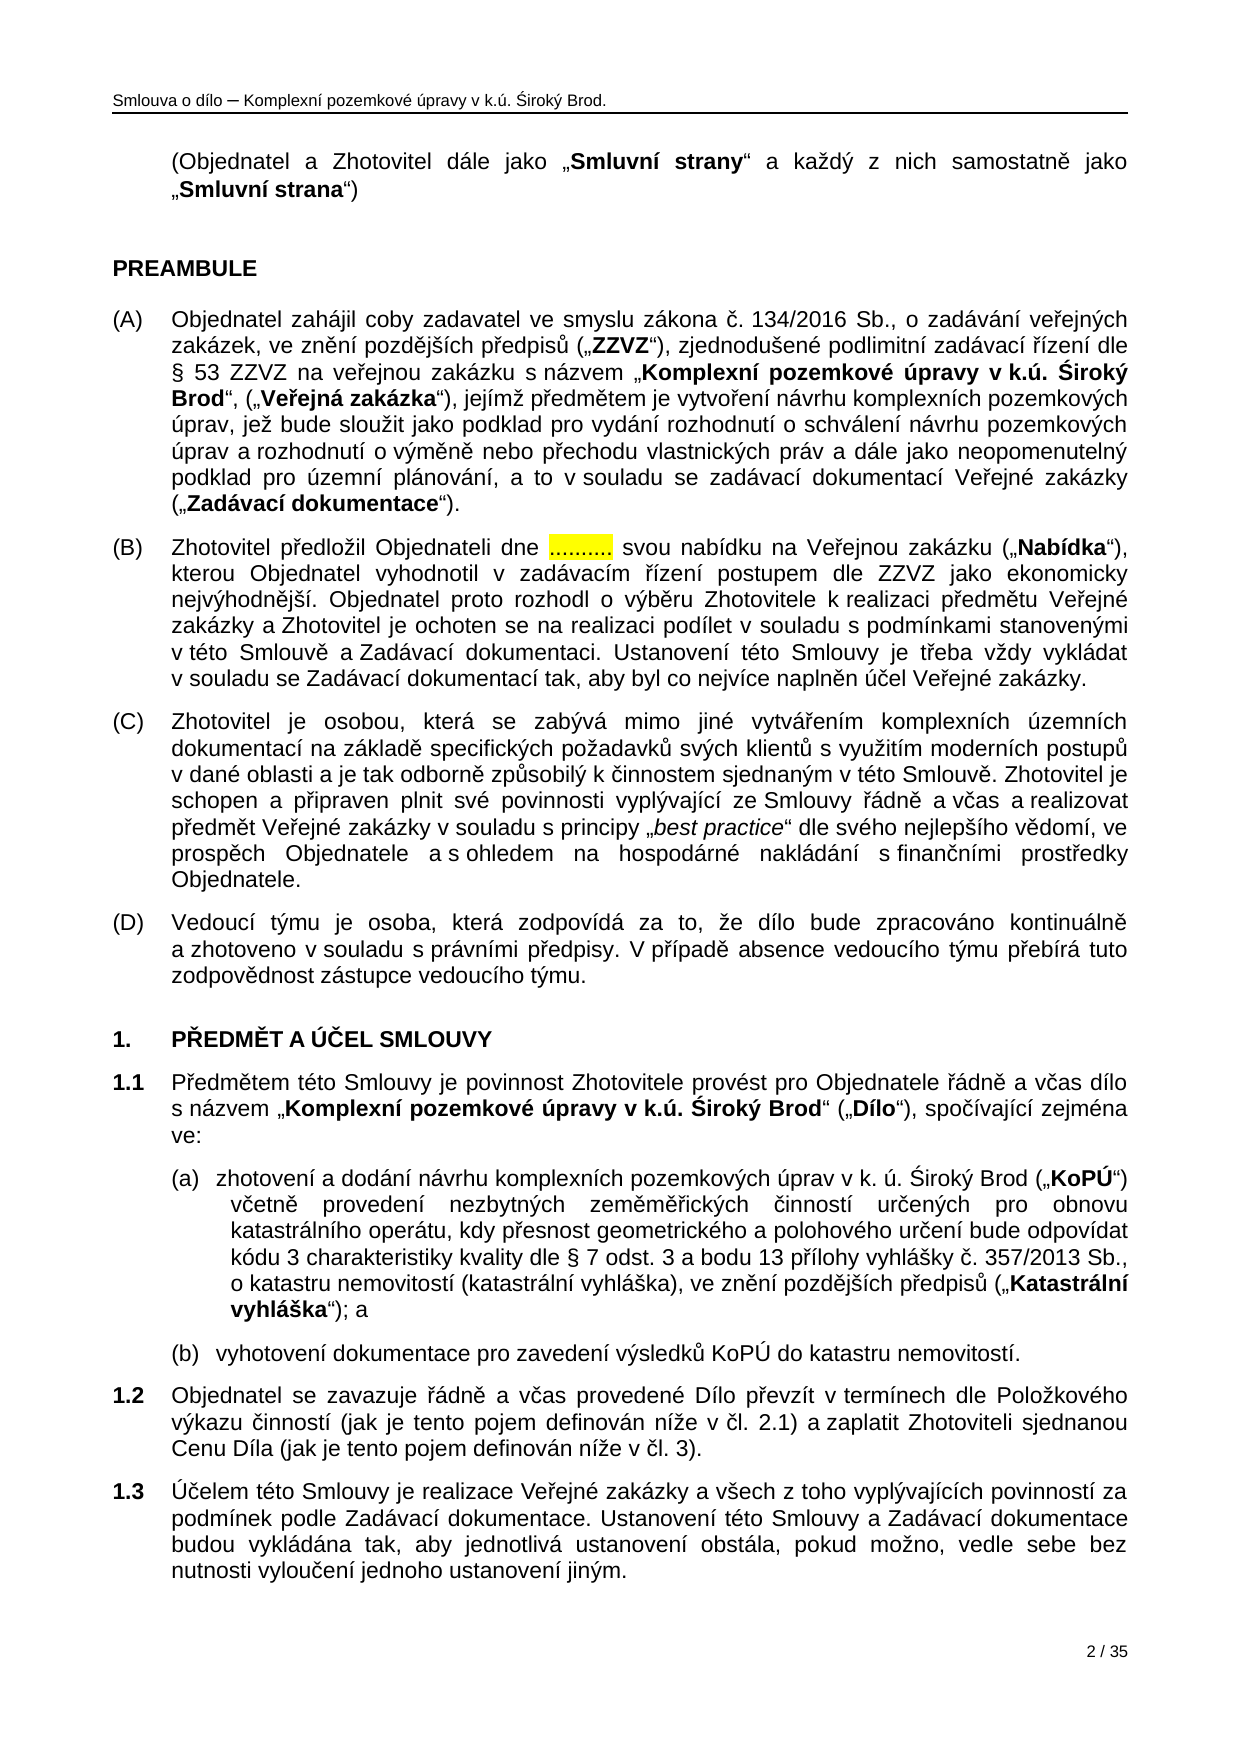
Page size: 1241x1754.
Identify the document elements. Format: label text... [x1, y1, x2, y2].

text (Objednatel a Zhotovitel dále jako „Smluvní strany“ a každý z nich samostatně jako „Smluvní strana“) [171, 148, 1128, 202]
text Zhotovitel je osobou, která se zabývá mimo jiné vytvářením komplexních územních dokumentací na základě specifických požadavků svých klientů s využitím moderních postupů v dané oblasti a je tak odborně způsobilý k činnostem sjednaným v této Smlouvě. Zhotovitel je schopen a připraven plnit své povinnosti vyplývající ze Smlouvy řádně a včas a realizovat předmět Veřejné zakázky v souladu s principy „best practice“ dle svého nejlepšího vědomí, ve prospěch Objednatele a s ohledem na hospodárné nakládání s finančními prostředky Objednatele. [112, 708, 1128, 893]
subtitle Preambule [112, 254, 1128, 281]
text Předmět a účel smlouvy [112, 1026, 1128, 1052]
text vyhotovení dokumentace pro zavedení výsledků KoPÚ do katastru nemovitostí. [171, 1339, 1128, 1366]
text Zhotovitel předložil Objednateli dne .......... svou nabídku na Veřejnou zakázku („Nabídka“), kterou Objednatel vyhodnotil v zadávacím řízení postupem dle ZZVZ jako ekonomicky nejvýhodnější. Objednatel proto rozhodl o výběru Zhotovitele k realizaci předmětu Veřejné zakázky a Zhotovitel je ochoten se na realizaci podílet v souladu s podmínkami stanovenými v této Smlouvě a Zadávací dokumentaci. Ustanovení této Smlouvy je třeba vždy vykládat v souladu se Zadávací dokumentací tak, aby byl co nejvíce naplněn účel Veřejné zakázky. [112, 533, 1128, 692]
text zhotovení a dodání návrhu komplexních pozemkových úprav v k. ú. Śiroký Brod („KoPÚ“) včetně provedení nezbytných zeměměřických činností určených pro obnovu katastrálního operátu, kdy přesnost geometrického a polohového určení bude odpovídat kódu 3 charakteristiky kvality dle § 7 odst. 3 a bodu 13 přílohy vyhlášky č. 357/2013 Sb., o katastru nemovitostí (katastrální vyhláška), ve znění pozdějších předpisů („Katastrální vyhláška“); a [171, 1165, 1128, 1323]
text Vedoucí týmu je osoba, která zodpovídá za to, že dílo bude zpracováno kontinuálně a zhotoveno v souladu s právními předpisy. V případě absence vedoucího týmu přebírá tuto zodpovědnost zástupce vedoucího týmu. [112, 909, 1128, 988]
text Účelem této Smlouvy je realizace Veřejné zakázky a všech z toho vyplývajících povinností za podmínek podle Zadávací dokumentace. Ustanovení této Smlouvy a Zadávací dokumentace budou vykládána tak, aby jednotlivá ustanovení obstála, pokud možno, vedle sebe bez nutnosti vyloučení jednoho ustanovení jiným. [112, 1478, 1128, 1584]
text Předmětem této Smlouvy je povinnost Zhotovitele provést pro Objednatele řádně a včas dílo s názvem „Komplexní pozemkové úpravy v k.ú. Śiroký Brod“ („Dílo“), spočívající zejména ve: [112, 1069, 1128, 1148]
text Objednatel se zavazuje řádně a včas provedené Dílo převzít v termínech dle Položkového výkazu činností (jak je tento pojem definován níže v čl. 2.1) a zaplatit Zhotoviteli sjednanou Cenu Díla (jak je tento pojem definován níže v čl. 3). [112, 1382, 1128, 1462]
text Objednatel zahájil coby zadavatel ve smyslu zákona č. 134/2016 Sb., o zadávání veřejných zakázek, ve znění pozdějších předpisů („ZZVZ“), zjednodušené podlimitní zadávací řízení dle § 53 ZZVZ na veřejnou zakázku s názvem „Komplexní pozemkové úpravy v k.ú. Śiroký Brod“, („Veřejná zakázka“), jejímž předmětem je vytvoření návrhu komplexních pozemkových úprav, jež bude sloužit jako podklad pro vydání rozhodnutí o schválení návrhu pozemkových úprav a rozhodnutí o výměně nebo přechodu vlastnických práv a dále jako neopomenutelný podklad pro územní plánování, a to v souladu se zadávací dokumentací Veřejné zakázky („Zadávací dokumentace“). [112, 306, 1128, 517]
